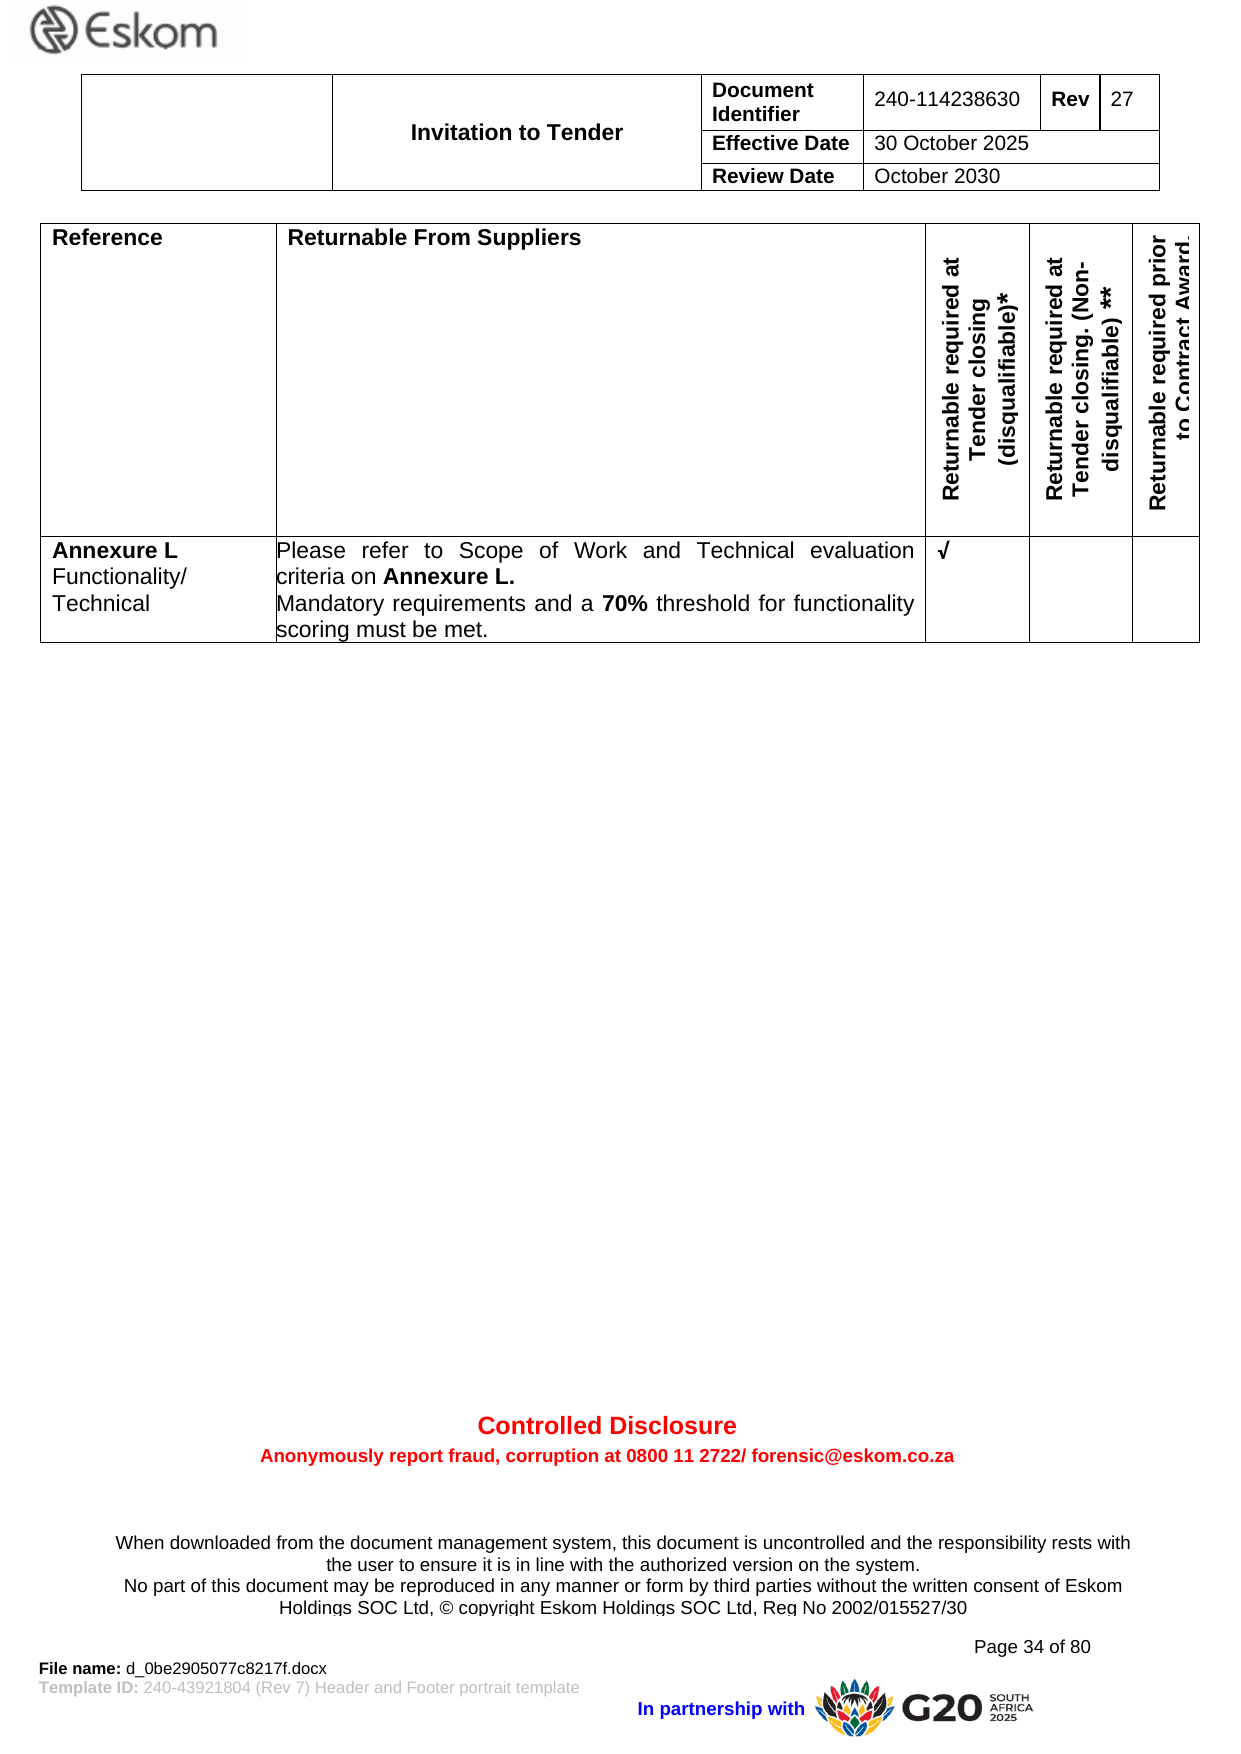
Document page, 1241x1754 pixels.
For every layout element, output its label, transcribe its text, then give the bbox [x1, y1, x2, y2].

table_header Returnable required prior to Contract Award. [1133, 224, 1199, 536]
table_header Returnable From Suppliers [277, 224, 925, 536]
table_header Returnable required at Tender closing. (Non-disqualifiable) ** [1030, 224, 1132, 536]
table_cell [1030, 537, 1132, 642]
picture [814, 1678, 1037, 1737]
table_cell Annexure L Functionality/ Technical [41, 537, 276, 642]
table_cell Please refer to Scope of Work and Technical evaluation criteria on Annexure L. Mandatory requirements and a 70% threshold for functionality scoring must be met. [277, 537, 925, 642]
table_cell √ [926, 537, 1029, 642]
table_cell [1133, 537, 1199, 642]
table_header Reference [41, 224, 276, 536]
table_header Returnable required at Tender closing (disqualifiable)* [926, 224, 1029, 536]
